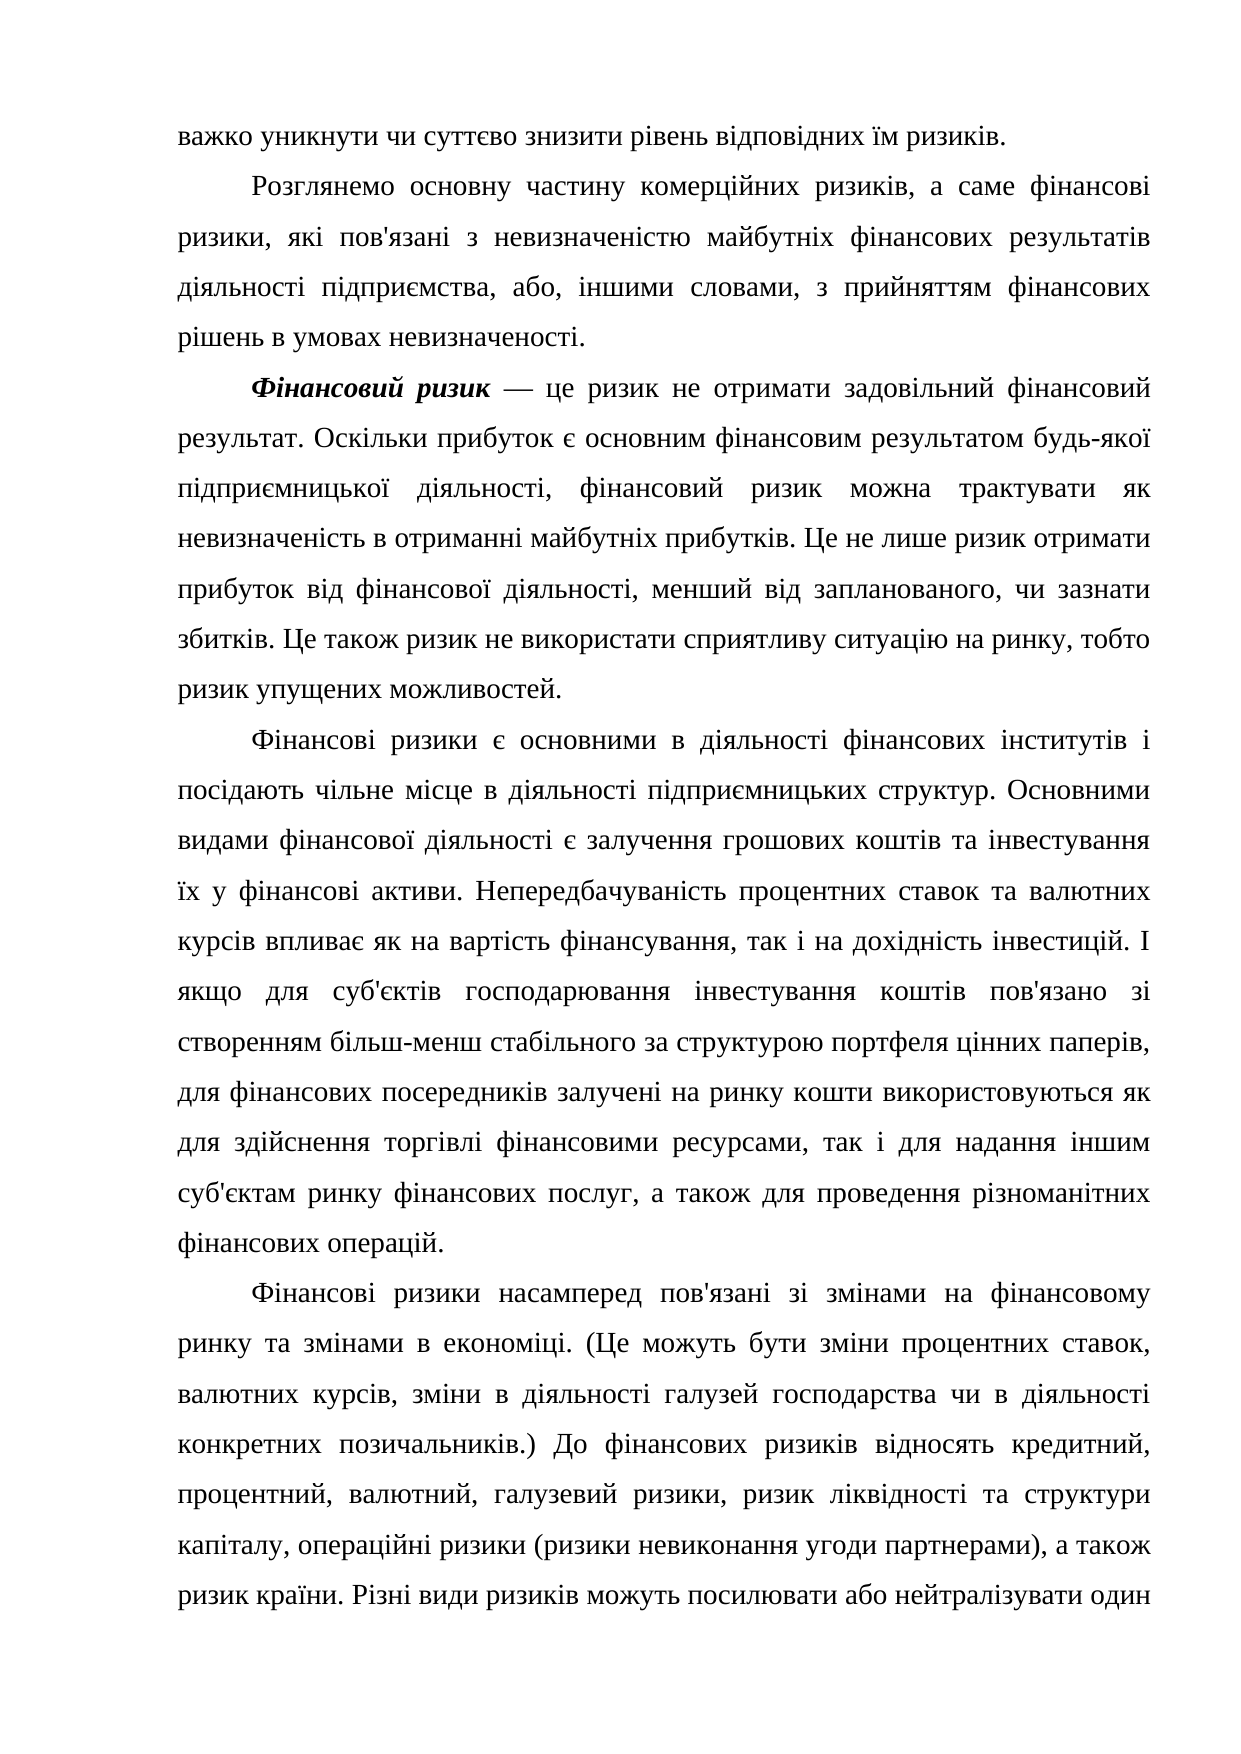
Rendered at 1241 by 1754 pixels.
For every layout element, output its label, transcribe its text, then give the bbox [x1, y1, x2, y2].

text Фінансовий ризик — це ризик не отримати задовільний фінансовий результат. Оскільки прибуток є основним фінансовим результатом будь-якої підприємницької діяльності, фінансовий ризик можна трактувати як невизначеність в отриманні майбутніх прибутків. Це не лише ризик отримати прибуток від фінансової діяльності, менший від запланованого, чи зазнати збитків. Це також ризик не використати сприятливу ситуацію на ринку, тобто ризик упущених можливостей. [177, 370, 1152, 705]
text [177, 118, 1152, 152]
text Розглянемо основну частину комерційних ризиків, а саме фінансові ризики, які пов'язані з невизначеністю майбутніх фінансових результатів діяльності підприємства, або, іншими словами, з прийняттям фінансових рішень в умовах невизначеності. [177, 168, 1152, 353]
text Фінансові ризики є основними в діяльності фінансових інститутів і посідають чільне місце в діяльності підприємницьких структур. Основними видами фінансової діяльності є залучення грошових коштів та інвестування їх у фінансові активи. Непередбачуваність процентних ставок та валютних курсів впливає як на вартість фінансування, так і на дохідність інвестицій. І якщо для суб'єктів господарювання інвестування коштів пов'язано зі створенням більш-менш стабільного за структурою портфеля цінних паперів, для фінансових посередників залучені на ринку кошти використовуються як для здійснення торгівлі фінансовими ресурсами, так і для надання іншим суб'єктам ринку фінансових послуг, а також для проведення різноманітних фінансових операцій. [177, 722, 1152, 1258]
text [177, 1275, 1152, 1611]
